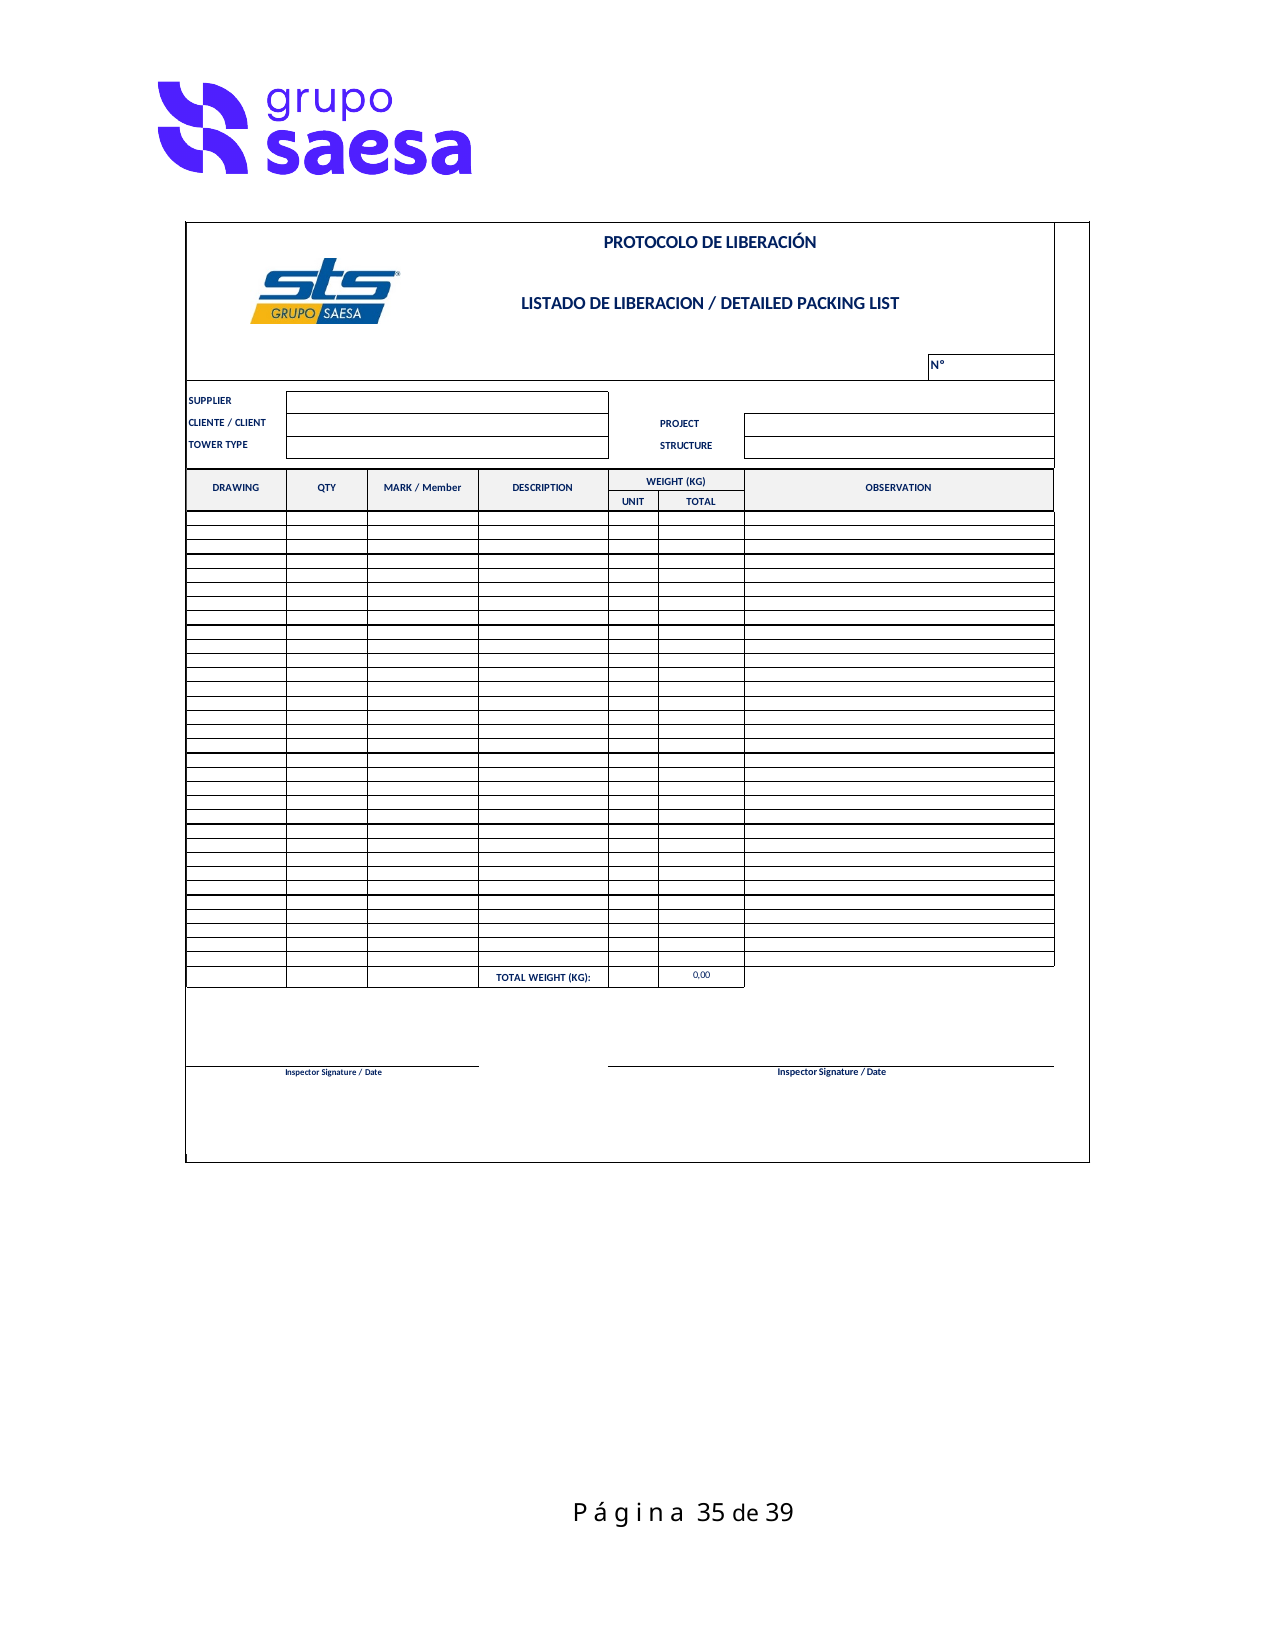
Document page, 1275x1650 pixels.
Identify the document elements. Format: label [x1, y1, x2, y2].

picture [147, 73, 481, 178]
